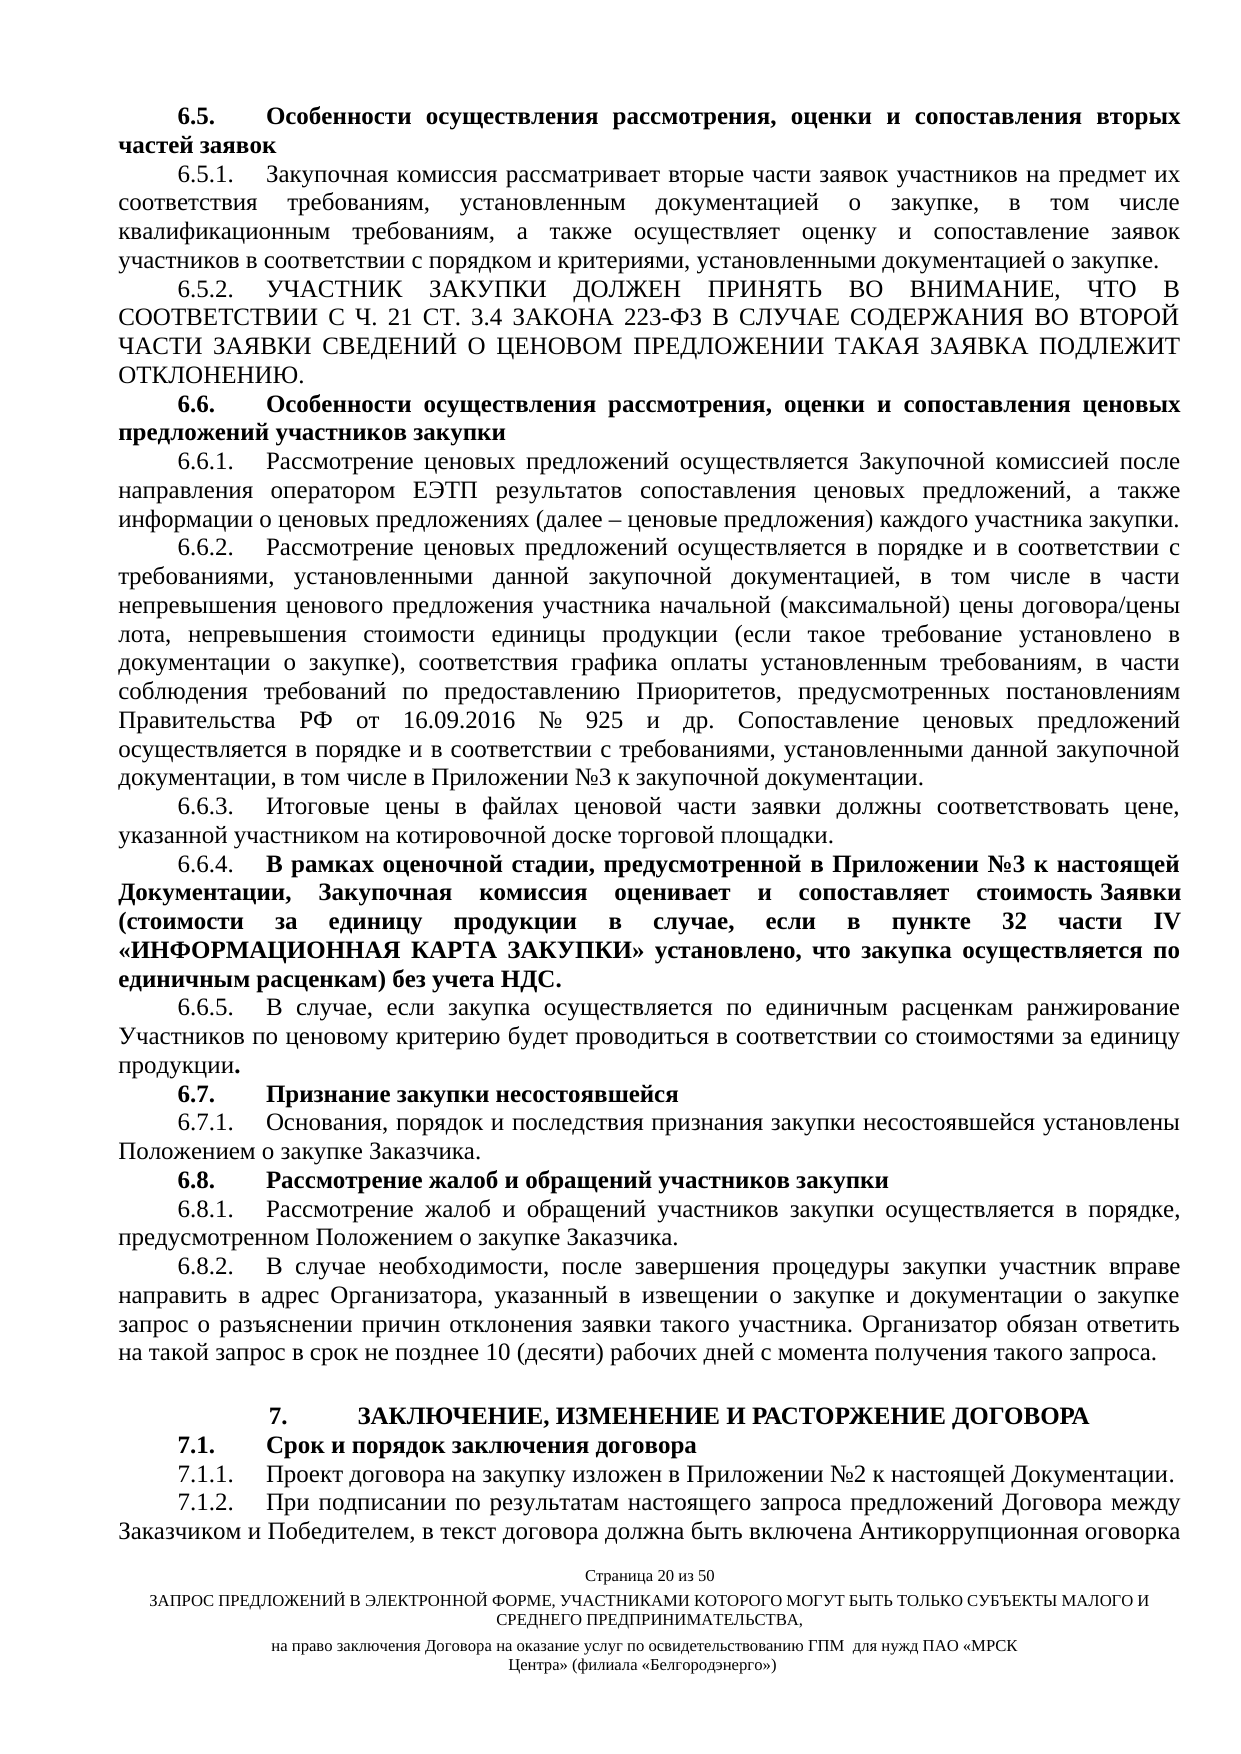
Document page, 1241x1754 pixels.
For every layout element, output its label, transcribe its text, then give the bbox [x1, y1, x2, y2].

subtitle Особенности осуществления рассмотрения, оценки и сопоставления вторых частей заявок [118, 101, 1181, 159]
subtitle В случае необходимости, после завершения процедуры закупки участник вправе направить в адрес Организатора, указанный в извещении о закупке и документации о закупке запрос о разъяснении причин отклонения заявки такого участника. Организатор обязан ответить на такой запрос в срок не позднее 10 (десяти) рабочих дней с момента получения такого запроса. [118, 1251, 1181, 1366]
subtitle Рассмотрение ценовых предложений осуществляется Закупочной комиссией после направления оператором ЕЭТП результатов сопоставления ценовых предложений, а также информации о ценовых предложениях (далее – ценовые предложения) каждого участника закупки. [118, 446, 1181, 532]
subtitle Рассмотрение ценовых предложений осуществляется в порядке и в соответствии с требованиями, установленными данной закупочной документацией, в том числе в части непревышения ценового предложения участника начальной (максимальной) цены договора/цены лота, непревышения стоимости единицы продукции (если такое требование установлено в документации о закупке), соответствия графика оплаты установленным требованиям, в части соблюдения требований по предоставлению Приоритетов, предусмотренных постановлениям Правительства РФ от 16.09.2016 № 925 и др. Сопоставление ценовых предложений осуществляется в порядке и в соответствии с требованиями, установленными данной закупочной документации, в том числе в Приложении №3 к закупочной документации. [118, 532, 1181, 791]
subtitle В случае, если закупка осуществляется по единичным расценкам ранжирование Участников по ценовому критерию будет проводиться в соответствии со стоимостями за единицу продукции. [118, 992, 1181, 1079]
subtitle ЗАКЛЮЧЕНИЕ, ИЗМЕНЕНИЕ И РАСТОРЖЕНИЕ ДОГОВОРА [118, 1401, 1181, 1430]
subtitle Основания, порядок и последствия признания закупки несостоявшейся установлены Положением о закупке Заказчика. [118, 1107, 1181, 1165]
subtitle Рассмотрение жалоб и обращений участников закупки осуществляется в порядке, предусмотренном Положением о закупке Заказчика. [118, 1194, 1181, 1251]
subtitle Итоговые цены в файлах ценовой части заявки должны соответствовать цене, указанной участником на котировочной доске торговой площадки. [118, 791, 1181, 849]
subtitle Проект договора на закупку изложен в Приложении №2 к настоящей Документации. [118, 1459, 1181, 1487]
subtitle УЧАСТНИК ЗАКУПКИ ДОЛЖЕН ПРИНЯТЬ ВО ВНИМАНИЕ, ЧТО В СООТВЕТСТВИИ С Ч. 21 СТ. 3.4 ЗАКОНА 223-ФЗ В СЛУЧАЕ СОДЕРЖАНИЯ ВО ВТОРОЙ ЧАСТИ ЗАЯВКИ СВЕДЕНИЙ О ЦЕНОВОМ ПРЕДЛОЖЕНИИ ТАКАЯ ЗАЯВКА ПОДЛЕЖИТ ОТКЛОНЕНИЮ. [118, 274, 1181, 389]
subtitle Закупочная комиссия рассматривает вторые части заявок участников на предмет их соответствия требованиям, установленным документацией о закупке, в том числе квалификационным требованиям, а также осуществляет оценку и сопоставление заявок участников в соответствии с порядком и критериями, установленными документацией о закупке. [118, 159, 1181, 274]
subtitle Срок и порядок заключения договора [118, 1430, 1181, 1459]
subtitle В рамках оценочной стадии, предусмотренной в Приложении №3 к настоящей Документации, Закупочная комиссия оценивает и сопоставляет стоимость Заявки (стоимости за единицу продукции в случае, если в пункте 32 части IV «ИНФОРМАЦИОННАЯ КАРТА ЗАКУПКИ» установлено, что закупка осуществляется по единичным расценкам) без учета НДС. [118, 849, 1181, 992]
subtitle Рассмотрение жалоб и обращений участников закупки [118, 1165, 1181, 1194]
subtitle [118, 1487, 1181, 1545]
subtitle Особенности осуществления рассмотрения, оценки и сопоставления ценовых предложений участников закупки [118, 389, 1181, 446]
subtitle Признание закупки несостоявшейся [118, 1079, 1181, 1107]
